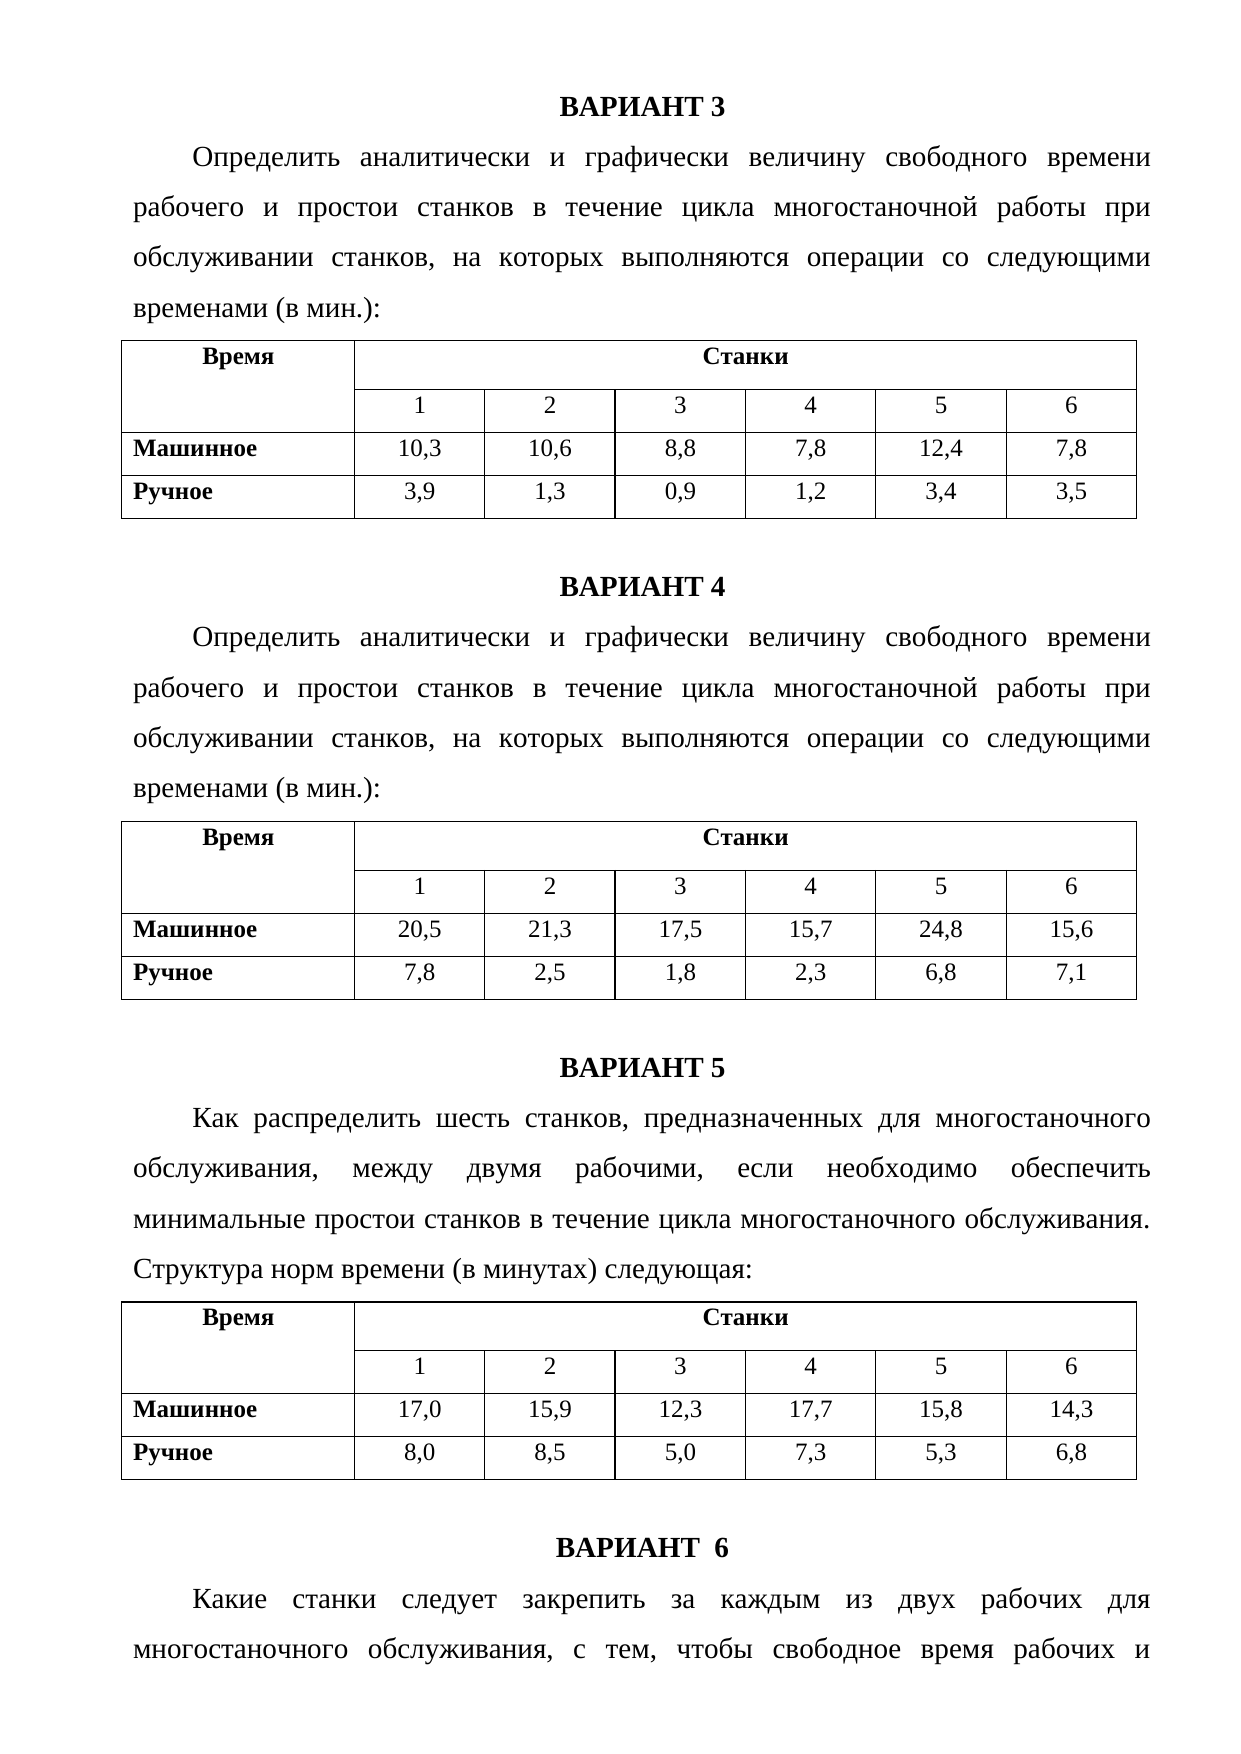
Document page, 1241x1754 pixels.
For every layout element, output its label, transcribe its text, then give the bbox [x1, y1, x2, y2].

table_cell 14,3 [1007, 1394, 1136, 1436]
table_cell Ручное [122, 476, 354, 518]
table_cell 1 [355, 1351, 484, 1393]
table_header Время [122, 341, 354, 432]
table_cell Машинное [122, 914, 354, 956]
table_header Станки [355, 1303, 1136, 1350]
table_cell 8,5 [485, 1437, 614, 1479]
table_cell 17,5 [616, 914, 745, 956]
subtitle ВАРИАНТ 3 [133, 89, 1152, 122]
table_cell 7,3 [746, 1437, 875, 1479]
table_cell 3 [616, 1351, 745, 1393]
table_cell 1,8 [616, 957, 745, 998]
table_cell 5,0 [616, 1437, 745, 1479]
table_cell 6,8 [876, 957, 1006, 998]
table_cell 6 [1007, 871, 1136, 913]
table_cell 17,7 [746, 1394, 875, 1436]
table_cell 15,7 [746, 914, 875, 956]
table_cell 5 [876, 390, 1006, 432]
table_cell 4 [746, 1351, 875, 1393]
table_cell 5 [876, 1351, 1006, 1393]
table_cell 4 [746, 871, 875, 913]
table_cell 6 [1007, 390, 1136, 432]
table_cell 7,8 [355, 957, 484, 998]
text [133, 1581, 1152, 1665]
table_cell 20,5 [355, 914, 484, 956]
table_cell 4 [746, 390, 875, 432]
table_cell 10,6 [485, 433, 614, 475]
table_cell 6,8 [1007, 1437, 1136, 1479]
table_cell Ручное [122, 1437, 354, 1479]
table_cell 12,3 [616, 1394, 745, 1436]
table_cell 24,8 [876, 914, 1006, 956]
table_cell 0,9 [616, 476, 745, 518]
table_cell 12,4 [876, 433, 1006, 475]
table_cell 2,3 [746, 957, 875, 998]
text ВАРИАНТ 5 [133, 1050, 1152, 1083]
table_cell 17,0 [355, 1394, 484, 1436]
table_cell 2 [485, 1351, 614, 1393]
table_cell 3,9 [355, 476, 484, 518]
table_cell 10,3 [355, 433, 484, 475]
table_cell 2,5 [485, 957, 614, 998]
table_cell 5 [876, 871, 1006, 913]
table_cell 3,5 [1007, 476, 1136, 518]
table_cell 2 [485, 871, 614, 913]
table_header Станки [355, 341, 1136, 389]
table_header Станки [355, 822, 1136, 870]
table_cell 1 [355, 390, 484, 432]
table_header Время [122, 822, 354, 913]
text Как распределить шесть станков, предназначенных для многостаночного обслуживания, между двумя рабочими, если необходимо обеспечить минимальные простои станков в течение цикла многостаночного обслуживания. Структура норм времени (в минутах) следующая: [133, 1100, 1152, 1285]
table_cell Машинное [122, 433, 354, 475]
table_cell 8,8 [616, 433, 745, 475]
table_cell 1,3 [485, 476, 614, 518]
table_cell Ручное [122, 957, 354, 998]
text ВАРИАНТ 6 [133, 1531, 1152, 1564]
table_cell 21,3 [485, 914, 614, 956]
table_cell 1 [355, 871, 484, 913]
table_cell 3 [616, 390, 745, 432]
table_cell 2 [485, 390, 614, 432]
table_cell 3,4 [876, 476, 1006, 518]
table_header Время [122, 1303, 354, 1393]
table_cell 7,8 [746, 433, 875, 475]
text Определить аналитически и графически величину свободного времени рабочего и простои станков в течение цикла многостаночной работы при обслуживании станков, на которых выполняются операции со следующими временами (в мин.): [133, 619, 1152, 804]
table_cell 15,8 [876, 1394, 1006, 1436]
table_cell 3 [616, 871, 745, 913]
table_cell Машинное [122, 1394, 354, 1436]
table_cell 1,2 [746, 476, 875, 518]
table_cell 7,1 [1007, 957, 1136, 998]
table_cell 8,0 [355, 1437, 484, 1479]
table_cell 7,8 [1007, 433, 1136, 475]
table_cell 15,9 [485, 1394, 614, 1436]
table_cell 5,3 [876, 1437, 1006, 1479]
subtitle ВАРИАНТ 4 [133, 569, 1152, 603]
text Определить аналитически и графически величину свободного времени рабочего и простои станков в течение цикла многостаночной работы при обслуживании станков, на которых выполняются операции со следующими временами (в мин.): [133, 139, 1152, 323]
table_cell 15,6 [1007, 914, 1136, 956]
table_cell 6 [1007, 1351, 1136, 1393]
